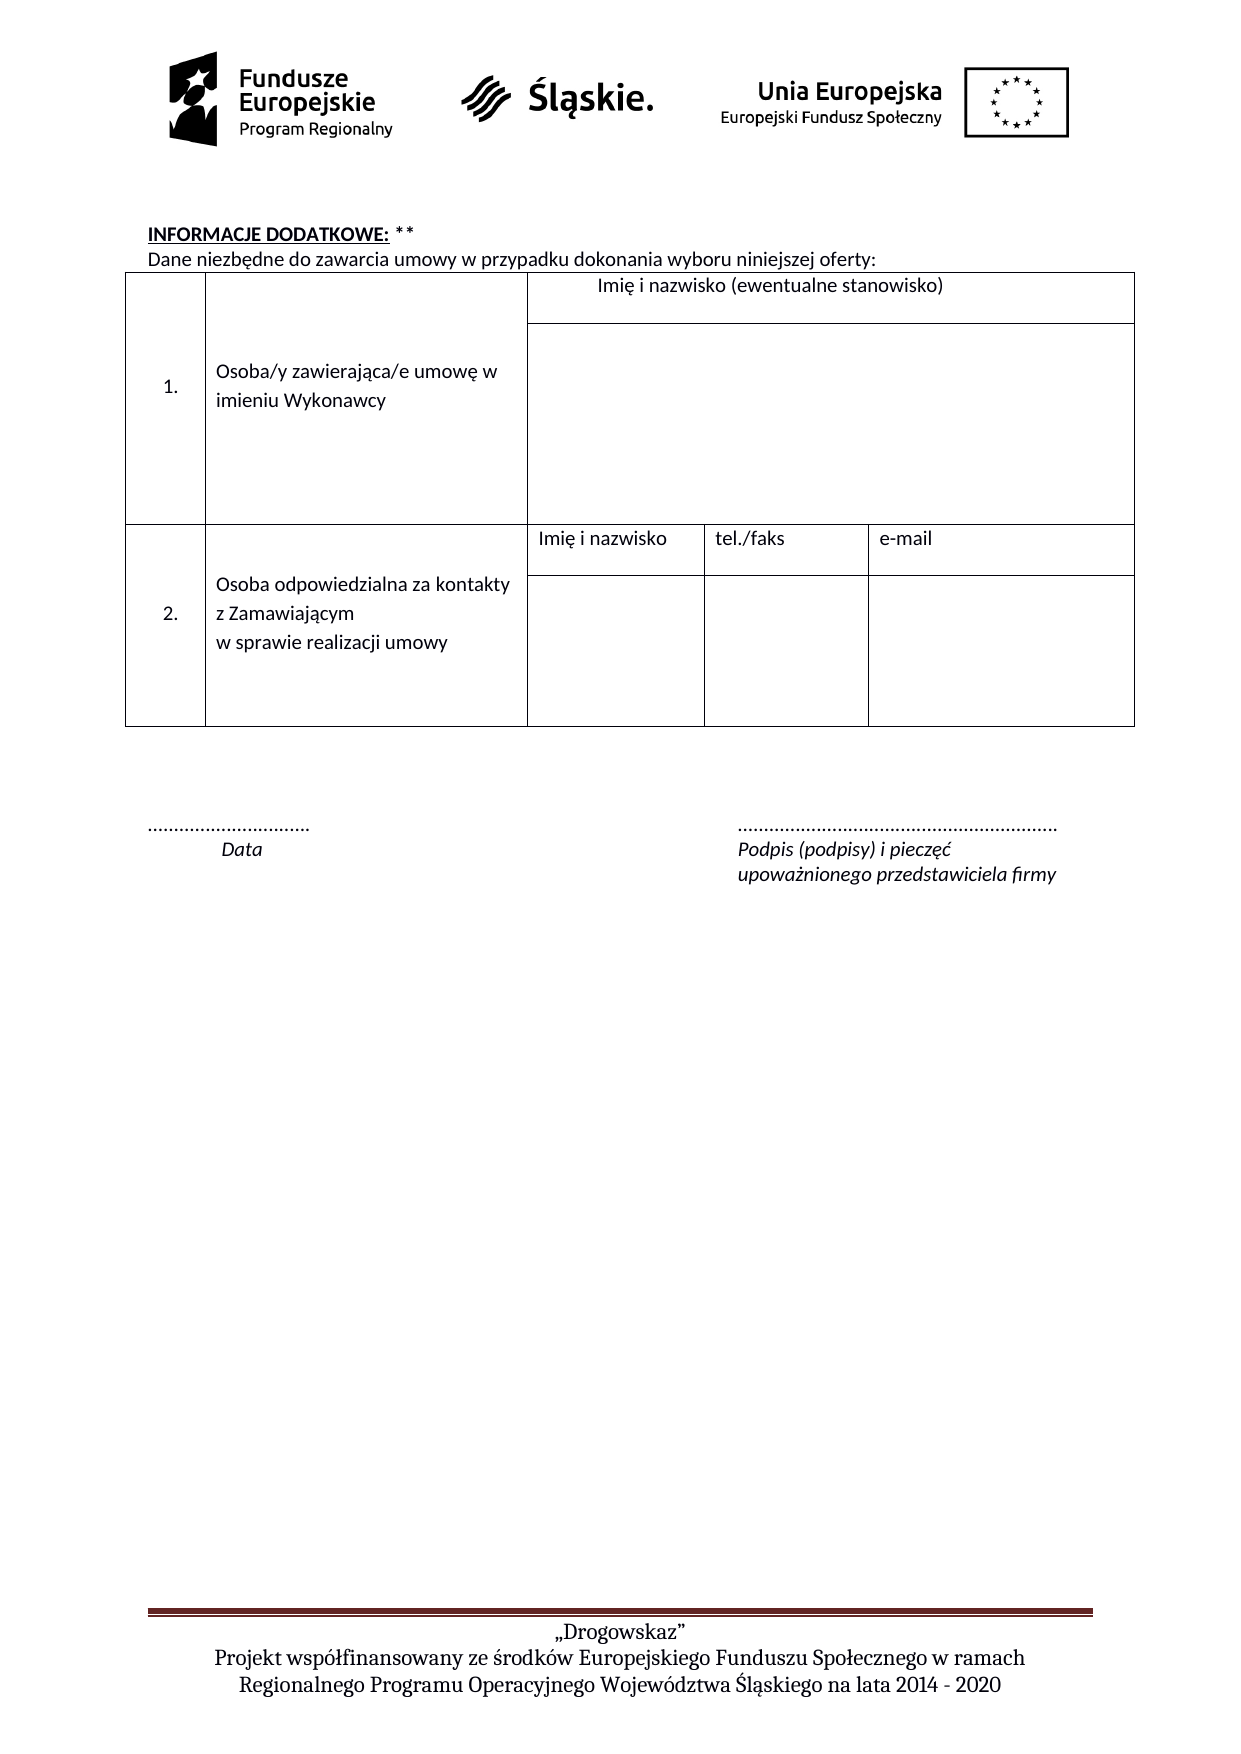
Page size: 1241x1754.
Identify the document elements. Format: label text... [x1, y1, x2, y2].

table_cell [705, 576, 868, 726]
text Data Podpis (podpisy) i pieczęć upoważnionego przedstawiciela firmy [148, 836, 1093, 887]
table_header 1. [126, 273, 205, 524]
table_header Osoba/y zawierająca/e umowę w imieniu Wykonawcy [206, 273, 527, 524]
table_cell Osoba odpowiedzialna za kontakty z Zamawiającym w sprawie realizacji umowy [206, 525, 527, 726]
table_cell e-mail [869, 525, 1134, 575]
text INFORMACJE DODATKOWE: ** [148, 221, 1093, 246]
picture [147, 29, 1091, 168]
table_cell [528, 324, 1134, 524]
table_cell [528, 576, 704, 726]
text ............................... ............................................................. [148, 811, 1093, 836]
table_cell tel./faks [705, 525, 868, 575]
table_cell 2. [126, 525, 205, 726]
table_cell [869, 576, 1134, 726]
text Dane niezbędne do zawarcia umowy w przypadku dokonania wyboru niniejszej oferty: [148, 246, 1093, 272]
table_header Imię i nazwisko (ewentualne stanowisko) [528, 273, 1134, 323]
table_cell Imię i nazwisko [528, 525, 704, 575]
